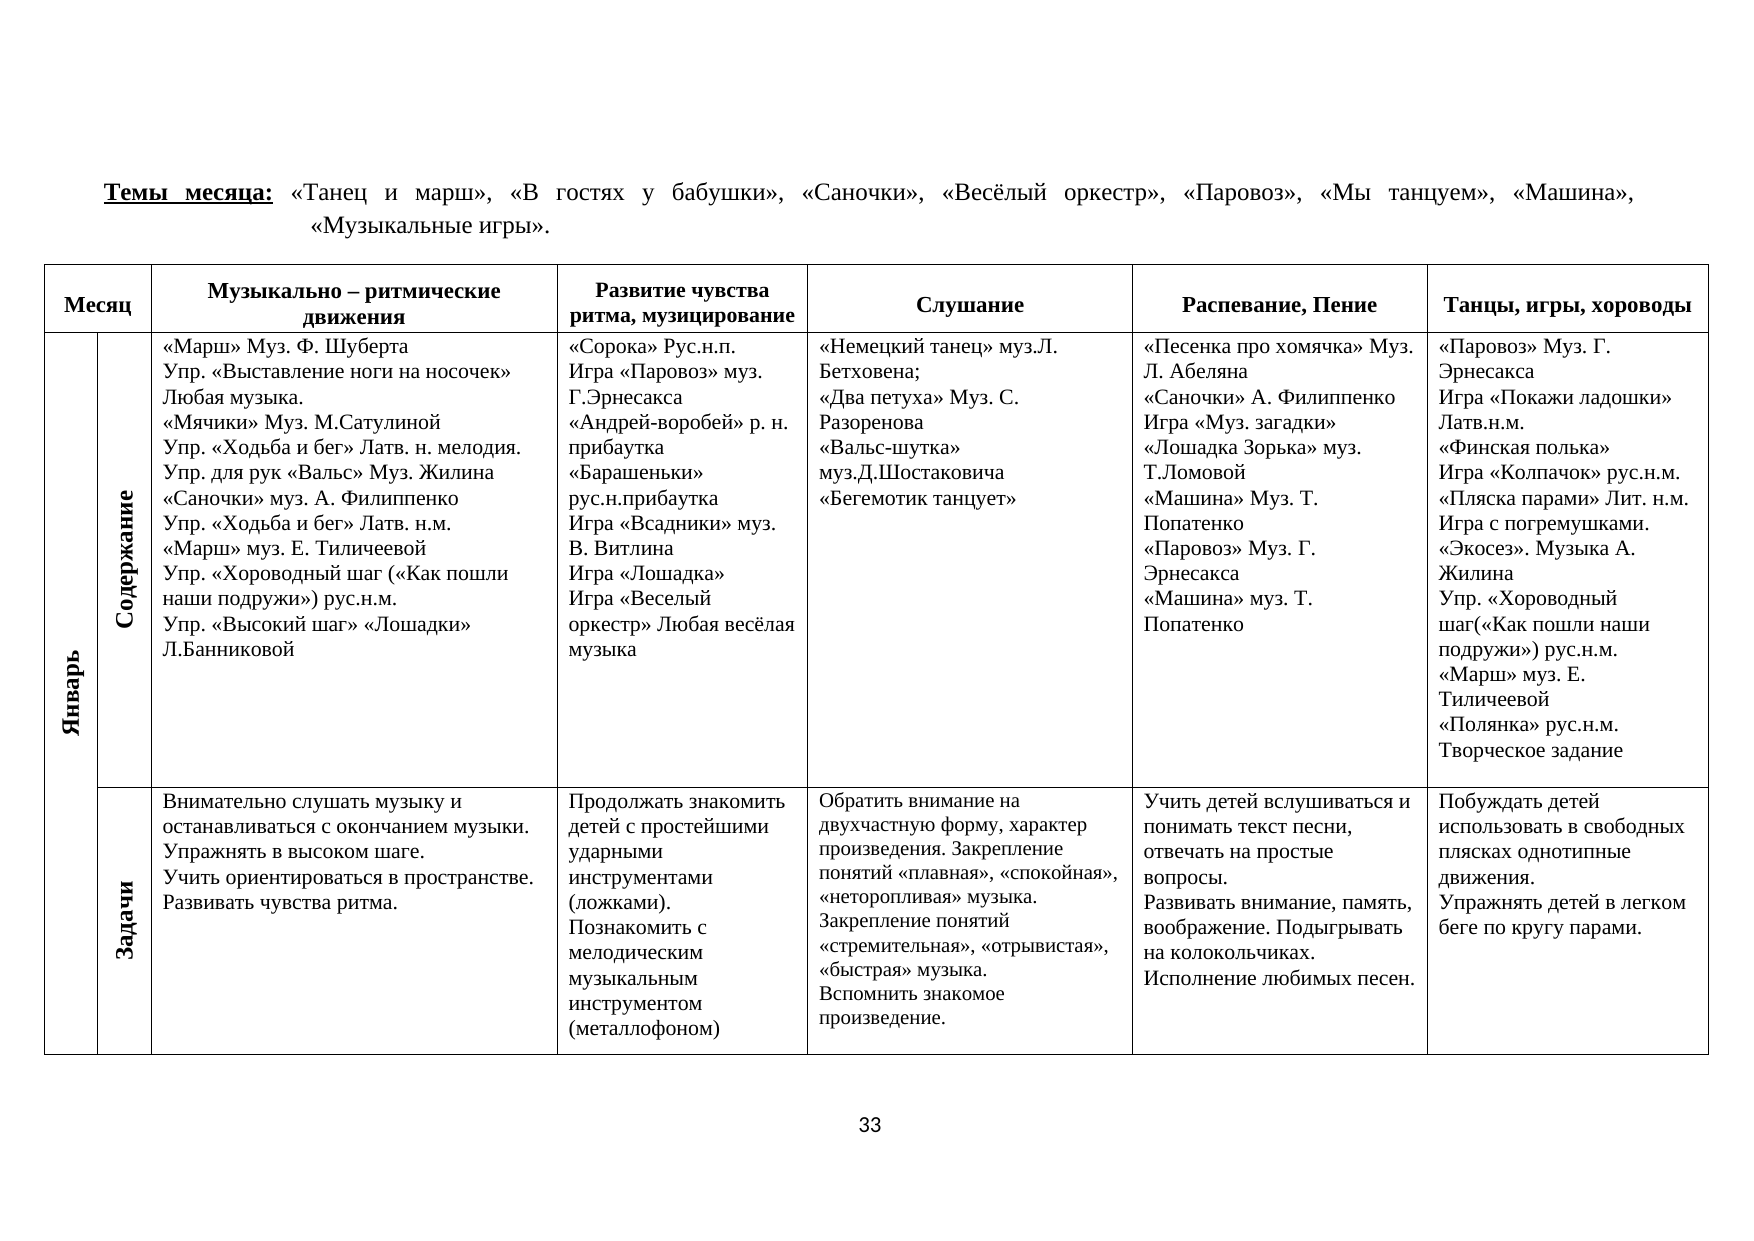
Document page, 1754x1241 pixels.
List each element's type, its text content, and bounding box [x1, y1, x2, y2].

table_cell «Песенка про хомячка» Муз. Л. Абеляна «Саночки» А. Филиппенко Игра «Муз. загадки» «Лошадка Зорька» муз. Т.Ломовой «Машина» Муз. Т. Попатенко «Паровоз» Муз. Г. Эрнесакса «Машина» муз. Т. Попатенко [1133, 333, 1427, 787]
table_header Распевание, Пение [1133, 265, 1427, 332]
table_cell Содержание [98, 333, 151, 787]
table_header Танцы, игры, хороводы [1428, 265, 1708, 332]
table_cell «Паровоз» Муз. Г. Эрнесакса Игра «Покажи ладошки» Латв.н.м. «Финская полька» Игра «Колпачок» рус.н.м. «Пляска парами» Лит. н.м. Игра с погремушками. «Экосез». Музыка А. Жилина Упр. «Хороводный шаг(«Как пошли наши подружи») рус.н.м. «Марш» муз. Е. Тиличеевой «Полянка» рус.н.м. Творческое задание [1428, 333, 1708, 787]
table_cell Побуждать детей использовать в свободных плясках однотипные движения. Упражнять детей в легком беге по кругу парами. [1428, 788, 1708, 1054]
table_cell Январь [45, 333, 97, 1054]
table_header Развитие чувства ритма, музицирование [558, 265, 807, 332]
table_cell Продолжать знакомить детей с простейшими ударными инструментами (ложками). Познакомить с мелодическим музыкальным инструментом (металлофоном) [558, 788, 807, 1054]
table_cell «Сорока» Рус.н.п. Игра «Паровоз» муз. Г.Эрнесакса «Андрей-воробей» р. н. прибаутка «Барашеньки» рус.н.прибаутка Игра «Всадники» муз. В. Витлина Игра «Лошадка» Игра «Веселый оркестр» Любая весёлая музыка [558, 333, 807, 787]
table_cell Учить детей вслушиваться и понимать текст песни, отвечать на простые вопросы. Развивать внимание, память, воображение. Подыгрывать на колокольчиках. Исполнение любимых песен. [1133, 788, 1427, 1054]
table_header Музыкально – ритмические движения [152, 265, 557, 332]
table_cell Внимательно слушать музыку и останавливаться с окончанием музыки. Упражнять в высоком шаге. Учить ориентироваться в пространстве. Развивать чувства ритма. [152, 788, 557, 1054]
table_header Слушание [808, 265, 1132, 332]
table_cell «Немецкий танец» муз.Л. Бетховена; «Два петуха» Муз. С. Разоренова «Вальс-шутка» муз.Д.Шостаковича «Бегемотик танцует» [808, 333, 1132, 787]
table_cell Задачи [98, 788, 151, 1054]
table_cell «Марш» Муз. Ф. Шуберта Упр. «Выставление ноги на носочек» Любая музыка. «Мячики» Муз. М.Сатулиной Упр. «Ходьба и бег» Латв. н. мелодия. Упр. для рук «Вальс» Муз. Жилина «Саночки» муз. А. Филиппенко Упр. «Ходьба и бег» Латв. н.м. «Марш» муз. Е. Тиличеевой Упр. «Хороводный шаг («Как пошли наши подружи») рус.н.м. Упр. «Высокий шаг» «Лошадки» Л.Банниковой [152, 333, 557, 787]
text Темы месяца: «Танец и марш», «В гостях у бабушки», «Саночки», «Весёлый оркестр», «Паровоз», «Мы танцуем», «Машина», «Музыкальные игры». [103, 177, 1636, 239]
table_header Месяц [45, 265, 151, 332]
table_cell Обратить внимание на двухчастную форму, характер произведения. Закрепление понятий «плавная», «спокойная», «неторопливая» музыка. Закрепление понятий «стремительная», «отрывистая», «быстрая» музыка. Вспомнить знакомое произведение. [808, 788, 1132, 1054]
